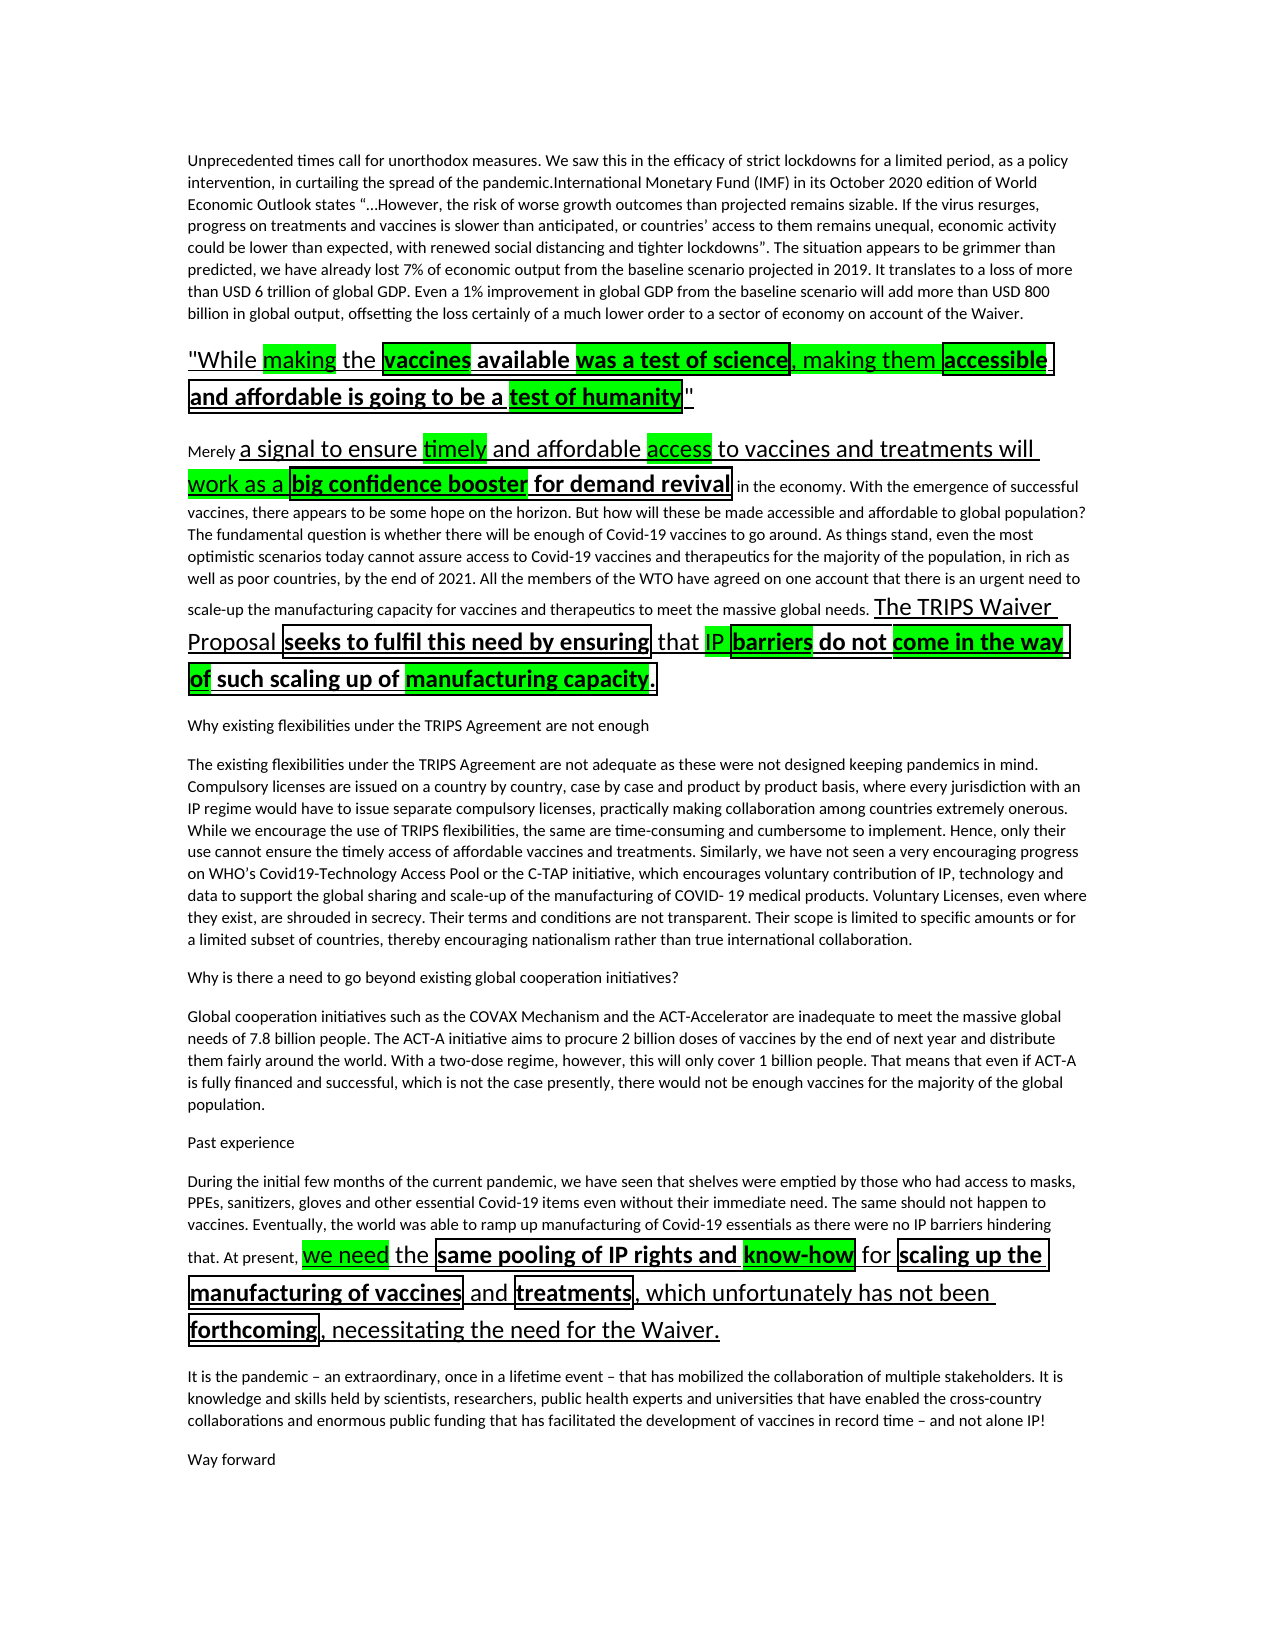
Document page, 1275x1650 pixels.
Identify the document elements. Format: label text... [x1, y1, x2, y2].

text The existing flexibilities under the TRIPS Agreement are not adequate as these were not designed keeping pandemics in mind. Compulsory licenses are issued on a country by country, case by case and product by product basis, where every jurisdiction with an IP regime would have to issue separate compulsory licenses, practically making collaboration among countries extremely onerous. While we encourage the use of TRIPS flexibilities, the same are time-consuming and cumbersome to implement. Hence, only their use cannot ensure the timely access of affordable vaccines and treatments. Similarly, we have not seen a very encouraging progress on WHO’s Covid19-Technology Access Pool or the C-TAP initiative, which encourages voluntary contribution of IP, technology and data to support the global sharing and scale-up of the manufacturing of COVID- 19 medical products. Voluntary Licenses, even where they exist, are shrouded in secrecy. Their terms and conditions are not transparent. Their scope is limited to specific amounts or for a limited subset of countries, thereby encouraging nationalism rather than true international collaboration. [187, 754, 1087, 949]
text Why existing flexibilities under the TRIPS Agreement are not enough [187, 716, 1087, 736]
text Past experience [187, 1132, 1087, 1153]
text Global cooperation initiatives such as the COVAX Mechanism and the ACT-Accelerator are inadequate to meet the massive global needs of 7.8 billion people. The ACT-A initiative aims to procure 2 billion doses of vaccines by the end of next year and distribute them fairly around the world. With a two-dose regime, however, this will only cover 1 billion people. That means that even if ACT-A is fully financed and successful, which is not the case presently, there would not be enough vaccines for the majority of the global population. [187, 1006, 1087, 1114]
text "While making the vaccines available was a test of science, making them accessible and affordable is going to be a test of humanity" [187, 342, 1087, 414]
text Why is there a need to go beyond existing global cooperation initiatives? [187, 968, 1087, 988]
text Way forward [187, 1449, 1087, 1469]
text During the initial few months of the current pandemic, we have seen that shelves were emptied by those who had access to masks, PPEs, sanitizers, gloves and other essential Covid-19 items even without their immediate need. The same should not happen to vaccines. Eventually, the world was able to ramp up manufacturing of Covid-19 essentials as there were no IP barriers hindering that. At present, we need the same pooling of IP rights and know-how for scaling up the manufacturing of vaccines and treatments, which unfortunately has not been forthcoming, necessitating the need for the Waiver. [187, 1171, 1087, 1347]
text Merely a signal to ensure timely and affordable access to vaccines and treatments will work as a big confidence booster for demand revival in the economy. With the emergence of successful vaccines, there appears to be some hope on the horizon. But how will these be made accessible and affordable to global population? The fundamental question is whether there will be enough of Covid-19 vaccines to go around. As things stand, even the most optimistic scenarios today cannot assure access to Covid-19 vaccines and therapeutics for the majority of the population, in rich as well as poor countries, by the end of 2021. All the members of the WTO have agreed on one account that there is an urgent need to scale-up the manufacturing capacity for vaccines and therapeutics to meet the massive global needs. The TRIPS Waiver Proposal seeks to fulfil this need by ensuring that IP barriers do not come in the way of such scaling up of manufacturing capacity. [187, 433, 1087, 696]
text It is the pandemic – an extraordinary, once in a lifetime event – that has mobilized the collaboration of multiple stakeholders. It is knowledge and skills held by scientists, researchers, public health experts and universities that have enabled the cross-country collaborations and enormous public funding that has facilitated the development of vaccines in record time – and not alone IP! [187, 1366, 1087, 1431]
text Unprecedented times call for unorthodox measures. We saw this in the efficacy of strict lockdowns for a limited period, as a policy intervention, in curtailing the spread of the pandemic.International Monetary Fund (IMF) in its October 2020 edition of World Economic Outlook states “…However, the risk of worse growth outcomes than projected remains sizable. If the virus resurges, progress on treatments and vaccines is slower than anticipated, or countries’ access to them remains unequal, economic activity could be lower than expected, with renewed social distancing and tighter lockdowns”. The situation appears to be grimmer than predicted, we have already lost 7% of economic output from the baseline scenario projected in 2019. It translates to a loss of more than USD 6 trillion of global GDP. Even a 1% improvement in global GDP from the baseline scenario will add more than USD 800 billion in global output, offsetting the loss certainly of a much lower order to a sector of economy on account of the Waiver. [187, 150, 1087, 323]
